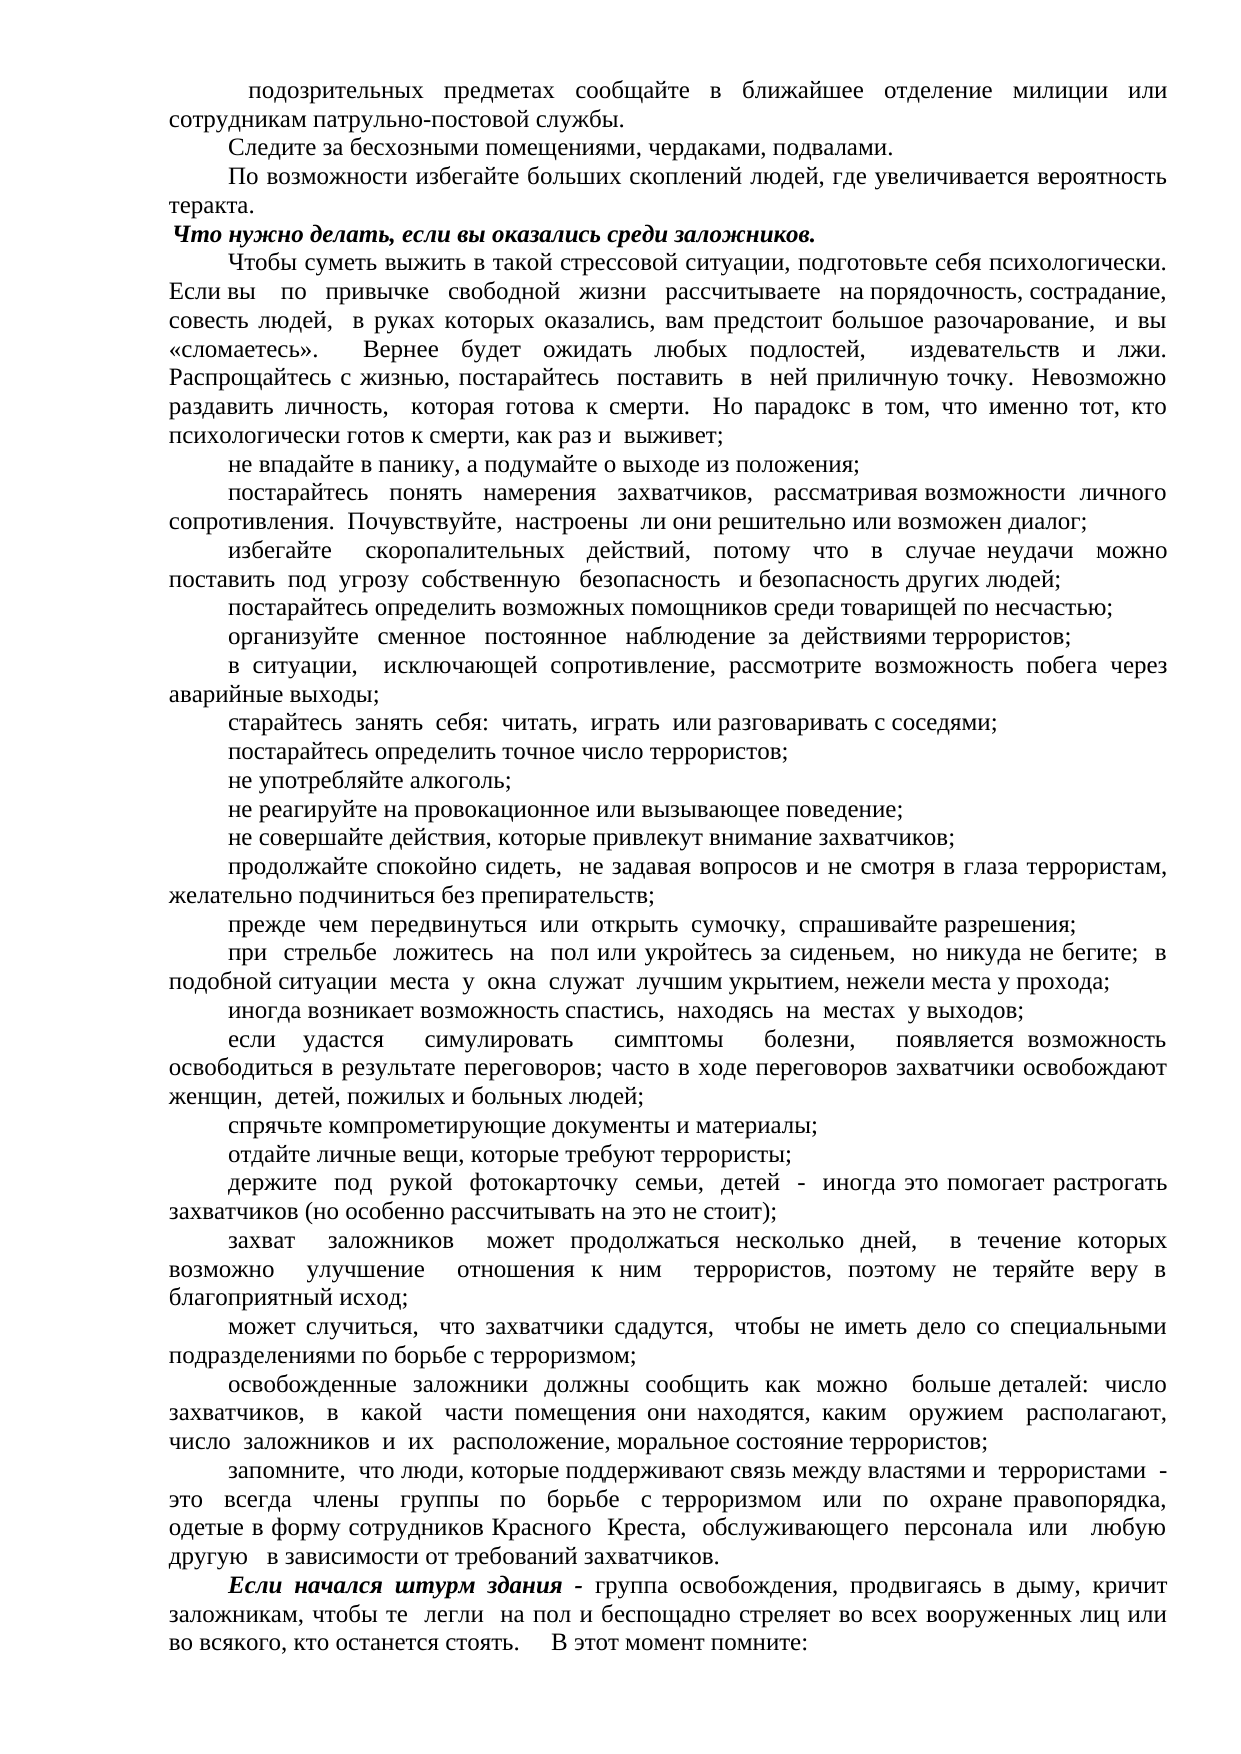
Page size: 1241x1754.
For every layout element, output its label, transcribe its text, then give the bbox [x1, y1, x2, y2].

text при стрельбе ложитесь на пол или укройтесь за сиденьем, но никуда не бегите; в подобной ситуации места у окна служат лучшим укрытием, нежели места у прохода; [169, 937, 1168, 995]
text иногда возникает возможность спастись, находясь на местах у выходов; [169, 995, 1168, 1024]
text не совершайте действия, которые привлекут внимание захватчиков; [169, 822, 1168, 851]
text в ситуации, исключающей сопротивление, рассмотрите возможность побега через аварийные выходы; [169, 650, 1168, 707]
text отдайте личные вещи, которые требуют террористы; [169, 1139, 1168, 1167]
text не употребляйте алкоголь; [169, 765, 1168, 794]
text постарайтесь определить точное число террористов; [169, 736, 1168, 765]
text прежде чем передвинуться или открыть сумочку, спрашивайте разрешения; [169, 909, 1168, 937]
text освобожденные заложники должны сообщить как можно больше деталей: число захватчиков, в какой части помещения они находятся, каким оружием располагают, число заложников и их расположение, моральное состояние террористов; [169, 1369, 1168, 1455]
text может случиться, что захватчики сдадутся, чтобы не иметь дело со специальными подразделениями по борьбе с терроризмом; [169, 1311, 1168, 1369]
text Чтобы суметь выжить в такой стрессовой ситуации, подготовьте себя психологически. Если вы по привычке свободной жизни рассчитываете на порядочность, сострадание, совесть людей, в руках которых оказались, вам предстоит большое разочарование, и вы «сломаетесь». Вернее будет ожидать любых подлостей, издевательств и лжи. Распрощайтесь с жизнью, постарайтесь поставить в ней приличную точку. Невозможно раздавить личность, которая готова к смерти. Но парадокс в том, что именно тот, кто психологически готов к смерти, как раз и выживет; [169, 247, 1168, 449]
text запомните, что люди, которые поддерживают связь между властями и террористами - это всегда члены группы по борьбе с терроризмом или по охране правопорядка, одетые в форму сотрудников Красного Креста, обслуживающего персонала или любую другую в зависимости от требований захватчиков. [169, 1455, 1168, 1570]
text избегайте скоропалительных действий, потому что в случае неудачи можно поставить под угрозу собственную безопасность и безопасность других людей; [169, 535, 1168, 592]
text постарайтесь понять намерения захватчиков, рассматривая возможности личного сопротивления. Почувствуйте, настроены ли они решительно или возможен диалог; [169, 477, 1168, 535]
text постарайтесь определить возможных помощников среди товарищей по несчастью; [169, 592, 1168, 621]
text держите под рукой фотокарточку семьи, детей - иногда это помогает растрогать захватчиков (но особенно рассчитывать на это не стоит); [169, 1167, 1168, 1225]
text По возможности избегайте больших скоплений людей, где увеличивается вероятность теракта. [169, 161, 1168, 219]
text не впадайте в панику, а подумайте о выходе из положения; [169, 449, 1168, 477]
text старайтесь занять себя: читать, играть или разговаривать с соседями; [169, 707, 1168, 736]
text продолжайте спокойно сидеть, не задавая вопросов и не смотря в глаза террористам, желательно подчиниться без препирательств; [169, 851, 1168, 909]
text Если начался штурм здания - группа освобождения, продвигаясь в дыму, кричит заложникам, чтобы те легли на пол и беспощадно стреляет во всех вооруженных лиц или во всякого, кто останется стоять. В этот момент помните: [169, 1570, 1168, 1656]
text Следите за бесхозными помещениями, чердаками, подвалами. [169, 132, 1168, 161]
text организуйте сменное постоянное наблюдение за действиями террористов; [169, 621, 1168, 650]
text не реагируйте на провокационное или вызывающее поведение; [169, 794, 1168, 822]
text если удастся симулировать симптомы болезни, появляется возможность освободиться в результате переговоров; часто в ходе переговоров захватчики освобождают женщин, детей, пожилых и больных людей; [169, 1024, 1168, 1110]
text захват заложников может продолжаться несколько дней, в течение которых возможно улучшение отношения к ним террористов, поэтому не теряйте веру в благоприятный исход; [169, 1225, 1168, 1311]
text Что нужно делать, если вы оказались среди заложников. [112, 219, 1168, 247]
text спрячьте компрометирующие документы и материалы; [169, 1110, 1168, 1139]
text подозрительных предметах сообщайте в ближайшее отделение милиции или сотрудникам патрульно-постовой службы. [169, 75, 1168, 132]
